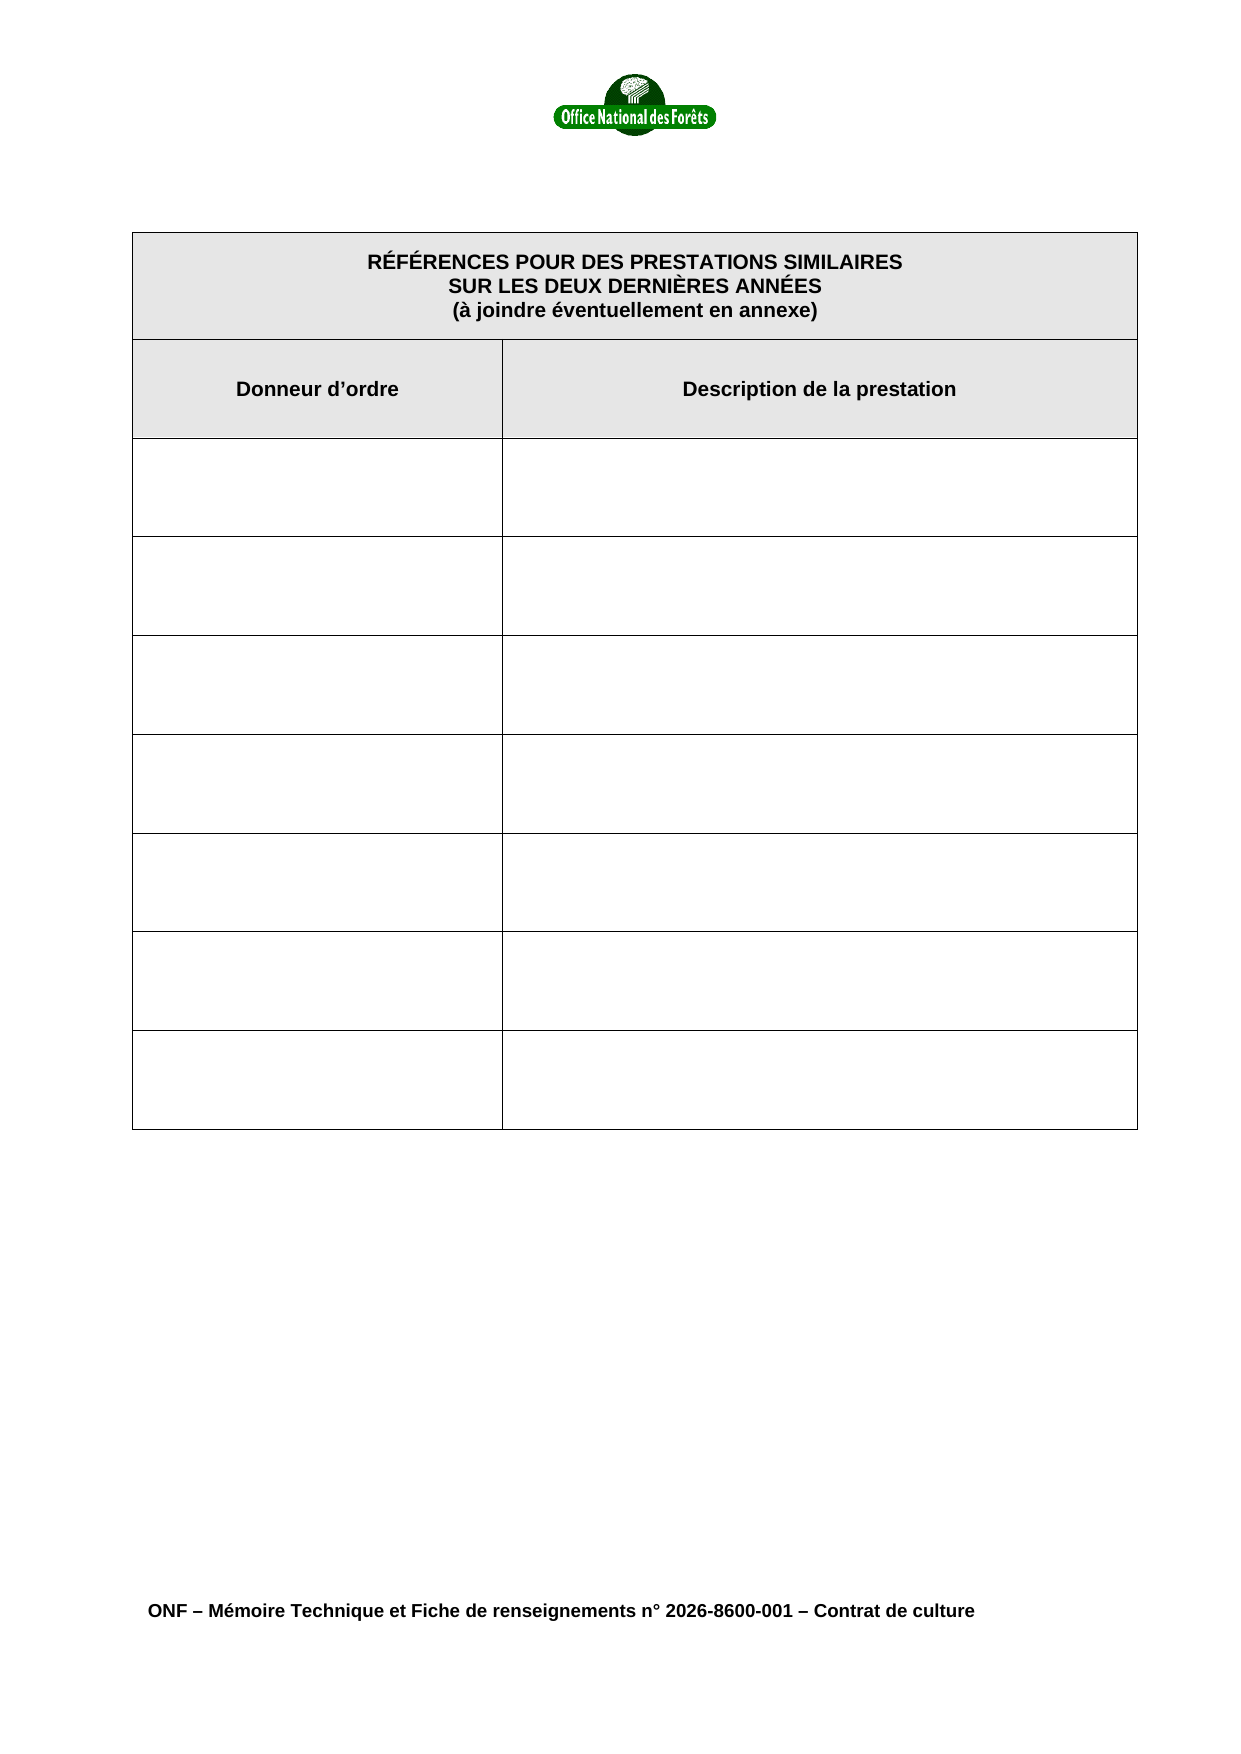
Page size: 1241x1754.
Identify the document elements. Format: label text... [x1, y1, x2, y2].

table_cell Donneur d’ordre [133, 340, 502, 437]
table_cell [133, 636, 502, 734]
table_cell [503, 537, 1137, 635]
table_cell [133, 834, 502, 931]
table_cell Description de la prestation [503, 340, 1137, 437]
table_cell [503, 1031, 1137, 1129]
table_cell [133, 735, 502, 832]
table_cell [503, 439, 1137, 536]
table_cell [503, 932, 1137, 1030]
table_header RÉFÉRENCES POUR DES PRESTATIONS SIMILAIRES SUR LES DEUX DERNIÈRES ANNÉES (à joindre éventuellement en annexe) [133, 233, 1137, 339]
table_cell [503, 834, 1137, 931]
table_cell [503, 735, 1137, 832]
picture [552, 73, 717, 137]
table_cell [133, 439, 502, 536]
table_cell [133, 1031, 502, 1129]
table_cell [133, 537, 502, 635]
table_cell [503, 636, 1137, 734]
table_cell [133, 932, 502, 1030]
